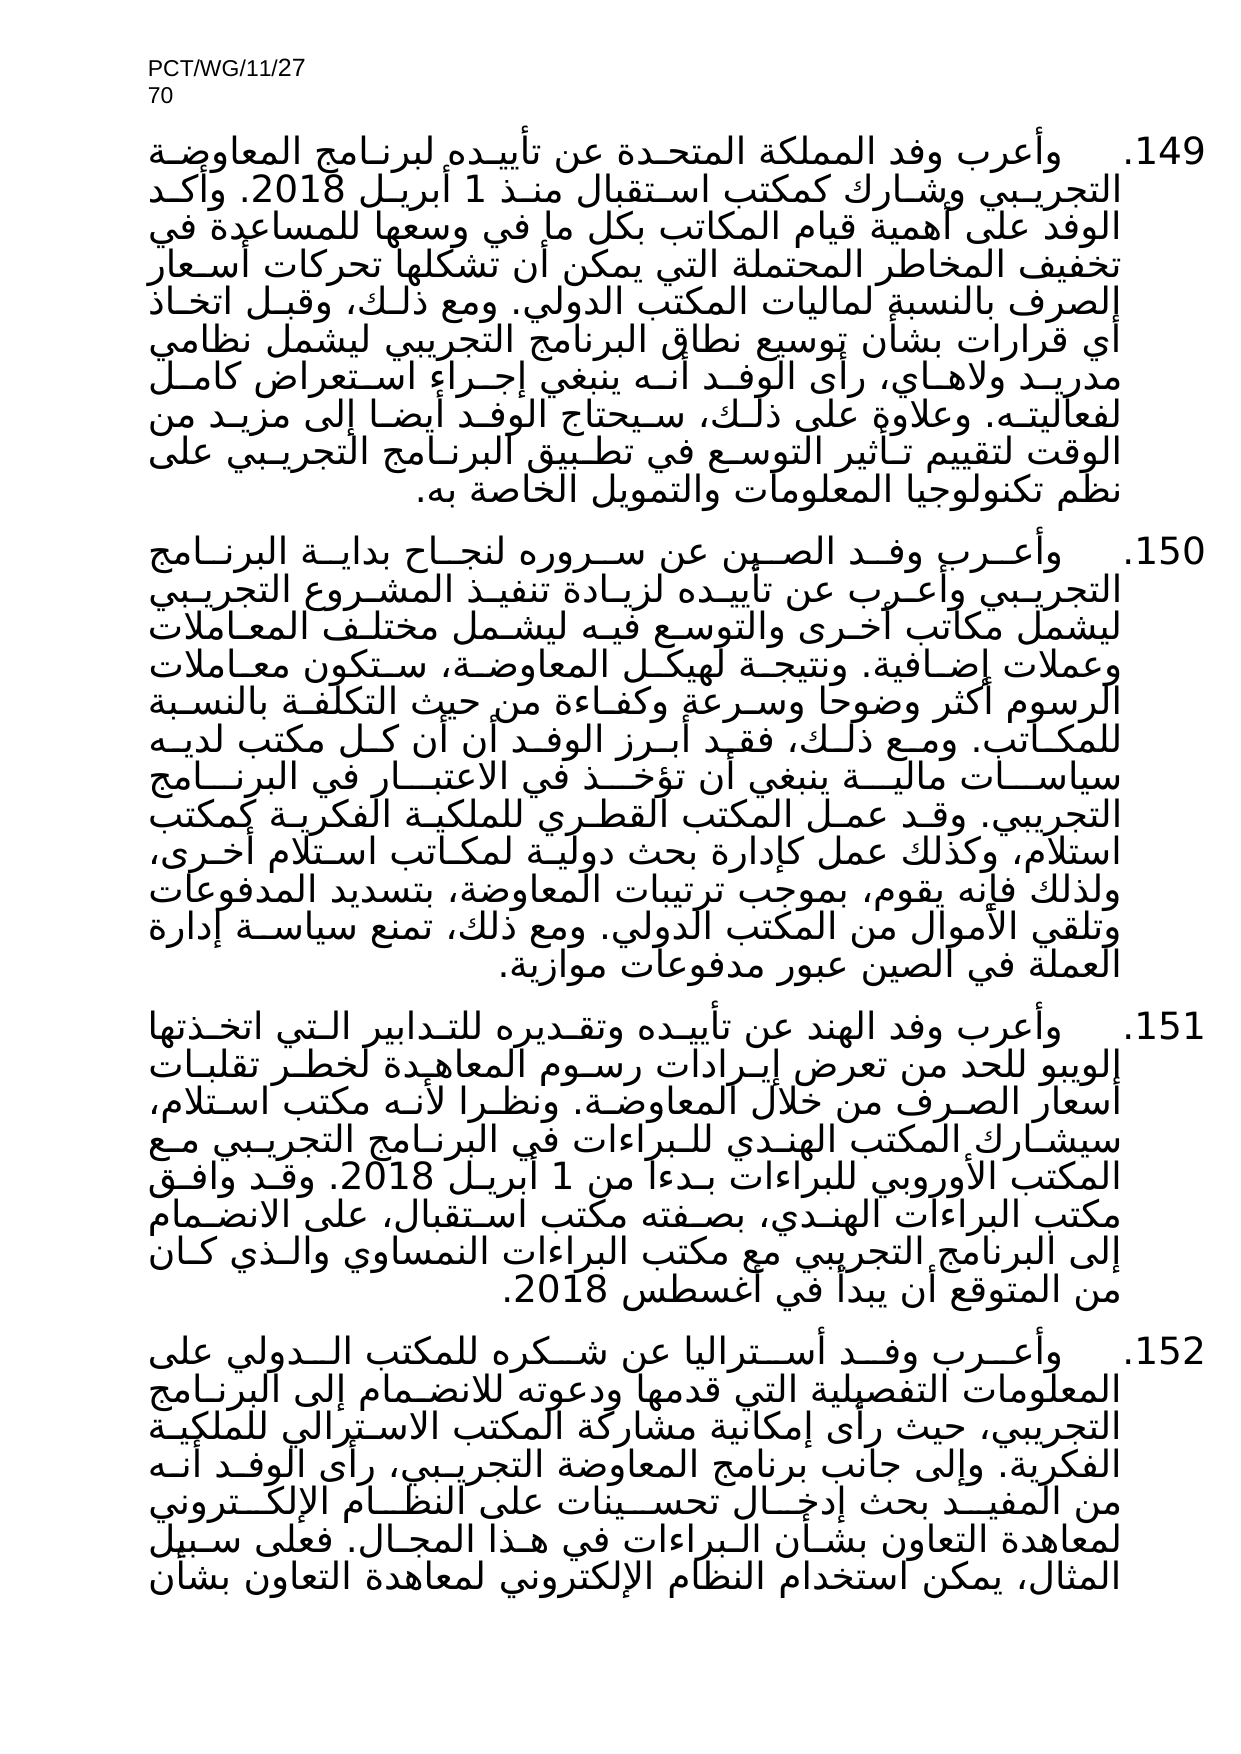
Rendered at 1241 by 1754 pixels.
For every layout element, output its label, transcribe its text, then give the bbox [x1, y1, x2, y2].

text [148, 1334, 1122, 1597]
text وأعرب وفد المملكة المتحدة عن تأييده لبرنامج المعاوضة التجريبي وشارك كمكتب استقبال منذ 1 أبريل 2018. وأكد الوفد على أهمية قيام المكاتب بكل ما في وسعها للمساعدة في تخفيف المخاطر المحتملة التي يمكن أن تشكلها تحركات أسعار الصرف بالنسبة لماليات المكتب الدولي. ومع ذلك، وقبل اتخاذ أي قرارات بشأن توسيع نطاق البرنامج التجريبي ليشمل نظامي مدريد ولاهاي، رأى الوفد أنه ينبغي إجراء استعراض كامل لفعاليته. وعلاوة على ذلك، سيحتاج الوفد أيضا إلى مزيد من الوقت لتقييم تأثير التوسع في تطبيق البرنامج التجريبي على نظم تكنولوجيا المعلومات والتمويل الخاصة به. [148, 134, 1122, 509]
text وأعرب وفد الهند عن تأييده وتقديره للتدابير التي اتخذتها الويبو للحد من تعرض إيرادات رسوم المعاهدة لخطر تقلبات أسعار الصرف من خلال المعاوضة. ونظرا لأنه مكتب استلام، سيشارك المكتب الهندي للبراءات في البرنامج التجريبي مع المكتب الأوروبي للبراءات بدءا من 1 أبريل 2018. وقد وافق مكتب البراءات الهندي، بصفته مكتب استقبال، على الانضمام إلى البرنامج التجريبي مع مكتب البراءات النمساوي والذي كان من المتوقع أن يبدأ في أغسطس 2018. [148, 1009, 1122, 1309]
text وأعرب وفد الصين عن سروره لنجاح بداية البرنامج التجريبي وأعرب عن تأييده لزيادة تنفيذ المشروع التجريبي ليشمل مكاتب أخرى والتوسع فيه ليشمل مختلف المعاملات وعملات إضافية. ونتيجة لهيكل المعاوضة، ستكون معاملات الرسوم أكثر وضوحا وسرعة وكفاءة من حيث التكلفة بالنسبة للمكاتب. ومع ذلك، فقد أبرز الوفد أن أن كل مكتب لديه سياسات مالية ينبغي أن تؤخذ في الاعتبار في البرنامج التجريبي. وقد عمل المكتب القطري للملكية الفكرية كمكتب استلام، وكذلك عمل كإدارة بحث دولية لمكاتب استلام أخرى، ولذلك فإنه يقوم، بموجب ترتيبات المعاوضة، بتسديد المدفوعات وتلقي الأموال من المكتب الدولي. ومع ذلك، تمنع سياسة إدارة العملة في الصين عبور مدفوعات موازية. [148, 534, 1122, 984]
